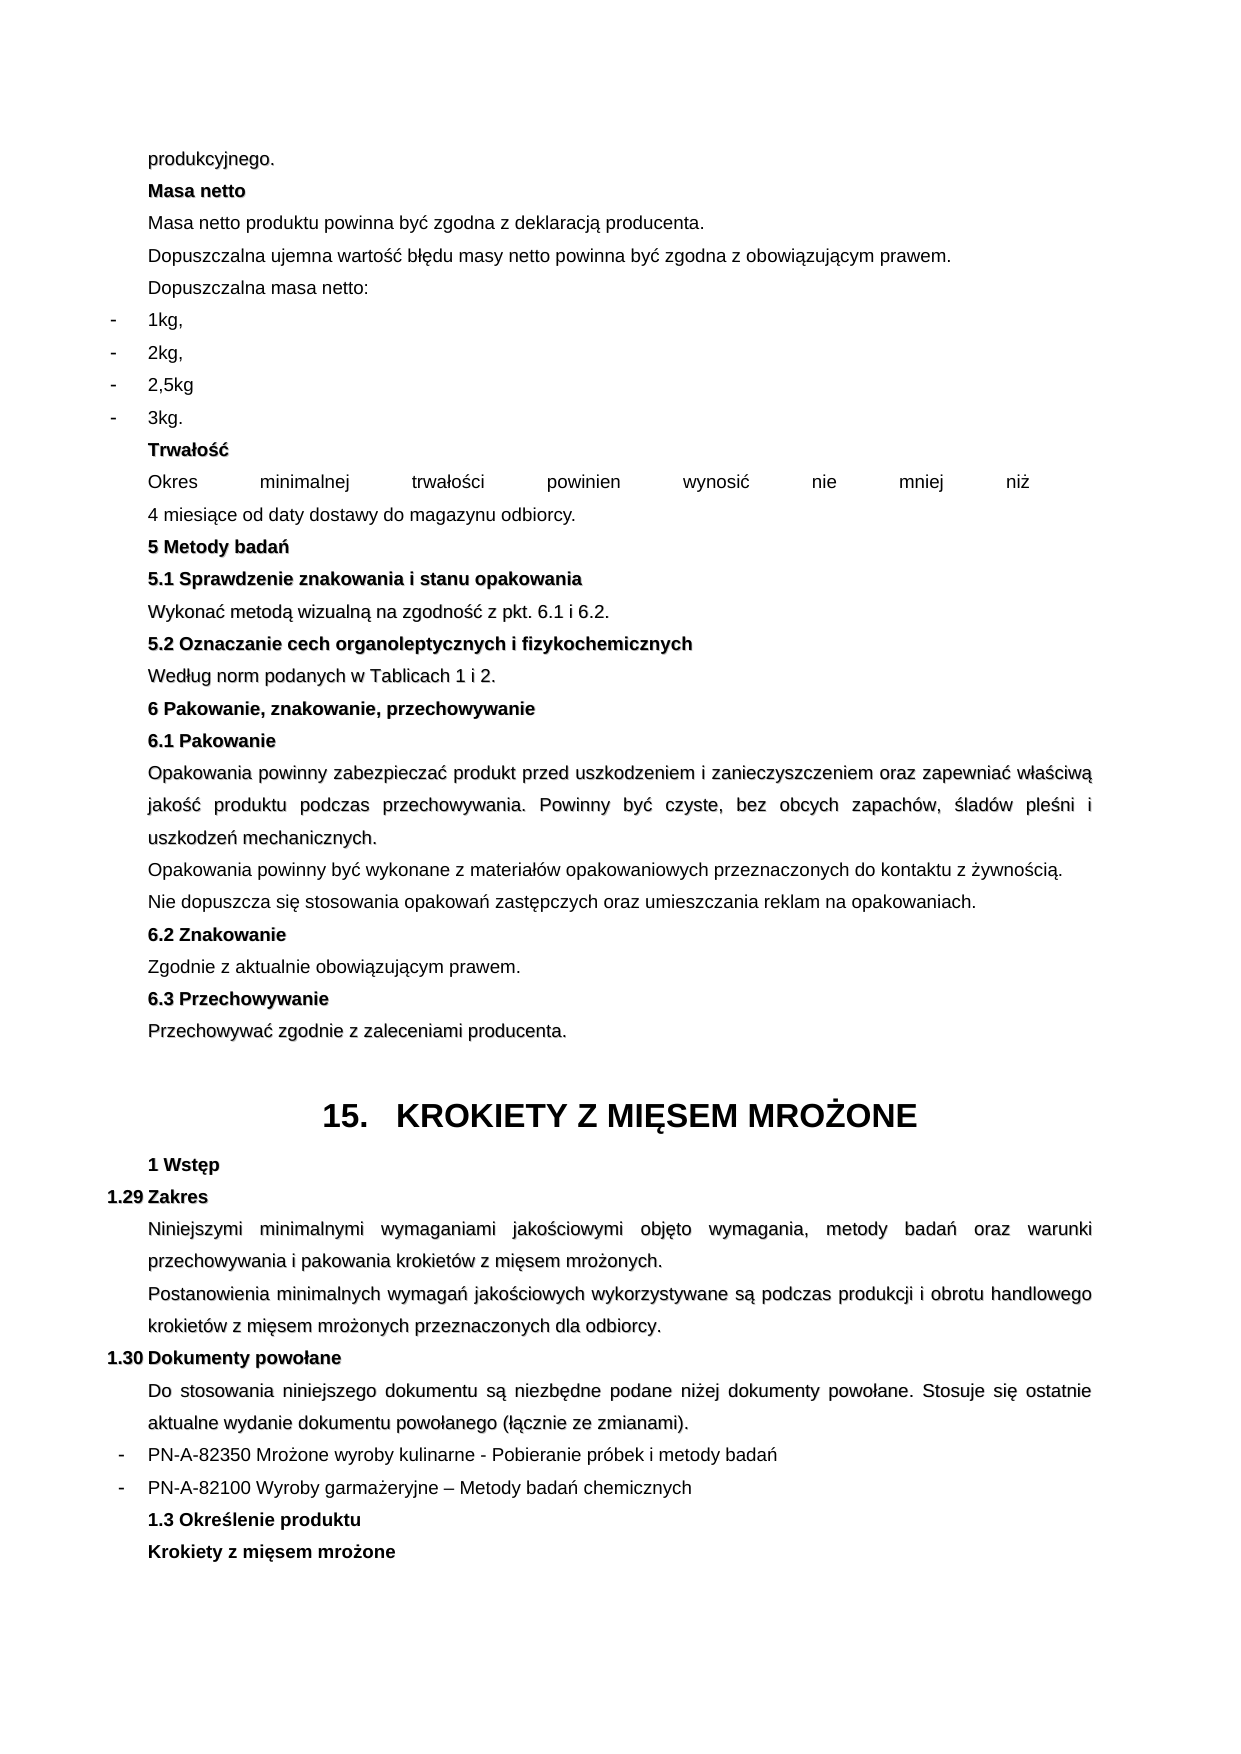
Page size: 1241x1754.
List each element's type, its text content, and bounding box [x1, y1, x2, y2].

text 5.2 Oznaczanie cech organoleptycznych i fizykochemicznych [148, 633, 1093, 654]
list 2kg, [110, 342, 1093, 363]
text 5 Metody badań [148, 536, 1093, 557]
list Masa netto [0, 180, 1093, 201]
text Przechowywać zgodnie z zaleceniami producenta. [148, 1020, 1093, 1042]
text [148, 148, 1093, 169]
text Nie dopuszcza się stosowania opakowań zastępczych oraz umieszczania reklam na opakowaniach. [148, 891, 1093, 913]
text Według norm podanych w Tablicach 1 i 2. [148, 665, 1093, 687]
list PN-A-82100 Wyroby garmażeryjne – Metody badań chemicznych [118, 1476, 1093, 1498]
text Dopuszczalna ujemna wartość błędu masy netto powinna być zgodna z obowiązującym prawem. [148, 244, 1093, 266]
text Opakowania powinny być wykonane z materiałów opakowaniowych przeznaczonych do kontaktu z żywnością. [148, 859, 1093, 880]
text Zgodnie z aktualnie obowiązującym prawem. [148, 956, 1093, 977]
text Wykonać metodą wizualną na zgodność z pkt. 6.1 i 6.2. [148, 601, 1093, 622]
list 3kg. [110, 407, 1093, 428]
text Dopuszczalna masa netto: [148, 277, 1093, 298]
list Dokumenty powołane [107, 1347, 1093, 1369]
text 6.3 Przechowywanie [148, 988, 1093, 1009]
text 6.2 Znakowanie [148, 923, 1093, 945]
text 6.1 Pakowanie [148, 730, 1093, 751]
text 1.3 Określenie produktu [148, 1509, 1093, 1531]
text Postanowienia minimalnych wymagań jakościowych wykorzystywane są podczas produkcji i obrotu handlowego krokietów z mięsem mrożonych przeznaczonych dla odbiorcy. [148, 1282, 1093, 1336]
list 1kg, [110, 309, 1093, 331]
text 5.1 Sprawdzenie znakowania i stanu opakowania [148, 568, 1093, 590]
text Do stosowania niniejszego dokumentu są niezbędne podane niżej dokumenty powołane. Stosuje się ostatnie aktualne wydanie dokumentu powołanego (łącznie ze zmianami). [148, 1379, 1093, 1433]
text 1 Wstęp [148, 1153, 1093, 1175]
list Trwałość [0, 439, 1093, 461]
list PN-A-82350 Mrożone wyroby kulinarne - Pobieranie próbek i metody badań [118, 1444, 1093, 1466]
text Krokiety z mięsem mrożone [148, 1541, 1093, 1563]
list Zakres [107, 1186, 1093, 1207]
text Niniejszymi minimalnymi wymaganiami jakościowymi objęto wymagania, metody badań oraz warunki przechowywania i pakowania krokietów z mięsem mrożonych. [148, 1218, 1093, 1272]
text Okres minimalnej trwałości powinien wynosić nie mniej niż 4 miesiące od daty dostawy do magazynu odbiorcy. [148, 471, 1093, 525]
list 2,5kg [110, 374, 1093, 396]
text 6 Pakowanie, znakowanie, przechowywanie [148, 697, 1093, 719]
text Masa netto produktu powinna być zgodna z deklaracją producenta. [148, 212, 1093, 234]
text Opakowania powinny zabezpieczać produkt przed uszkodzeniem i zanieczyszczeniem oraz zapewniać właściwą jakość produktu podczas przechowywania. Powinny być czyste, bez obcych zapachów, śladów pleśni i uszkodzeń mechanicznych. [148, 762, 1093, 848]
list krokiety z mięsem mrożone [148, 1096, 1093, 1134]
